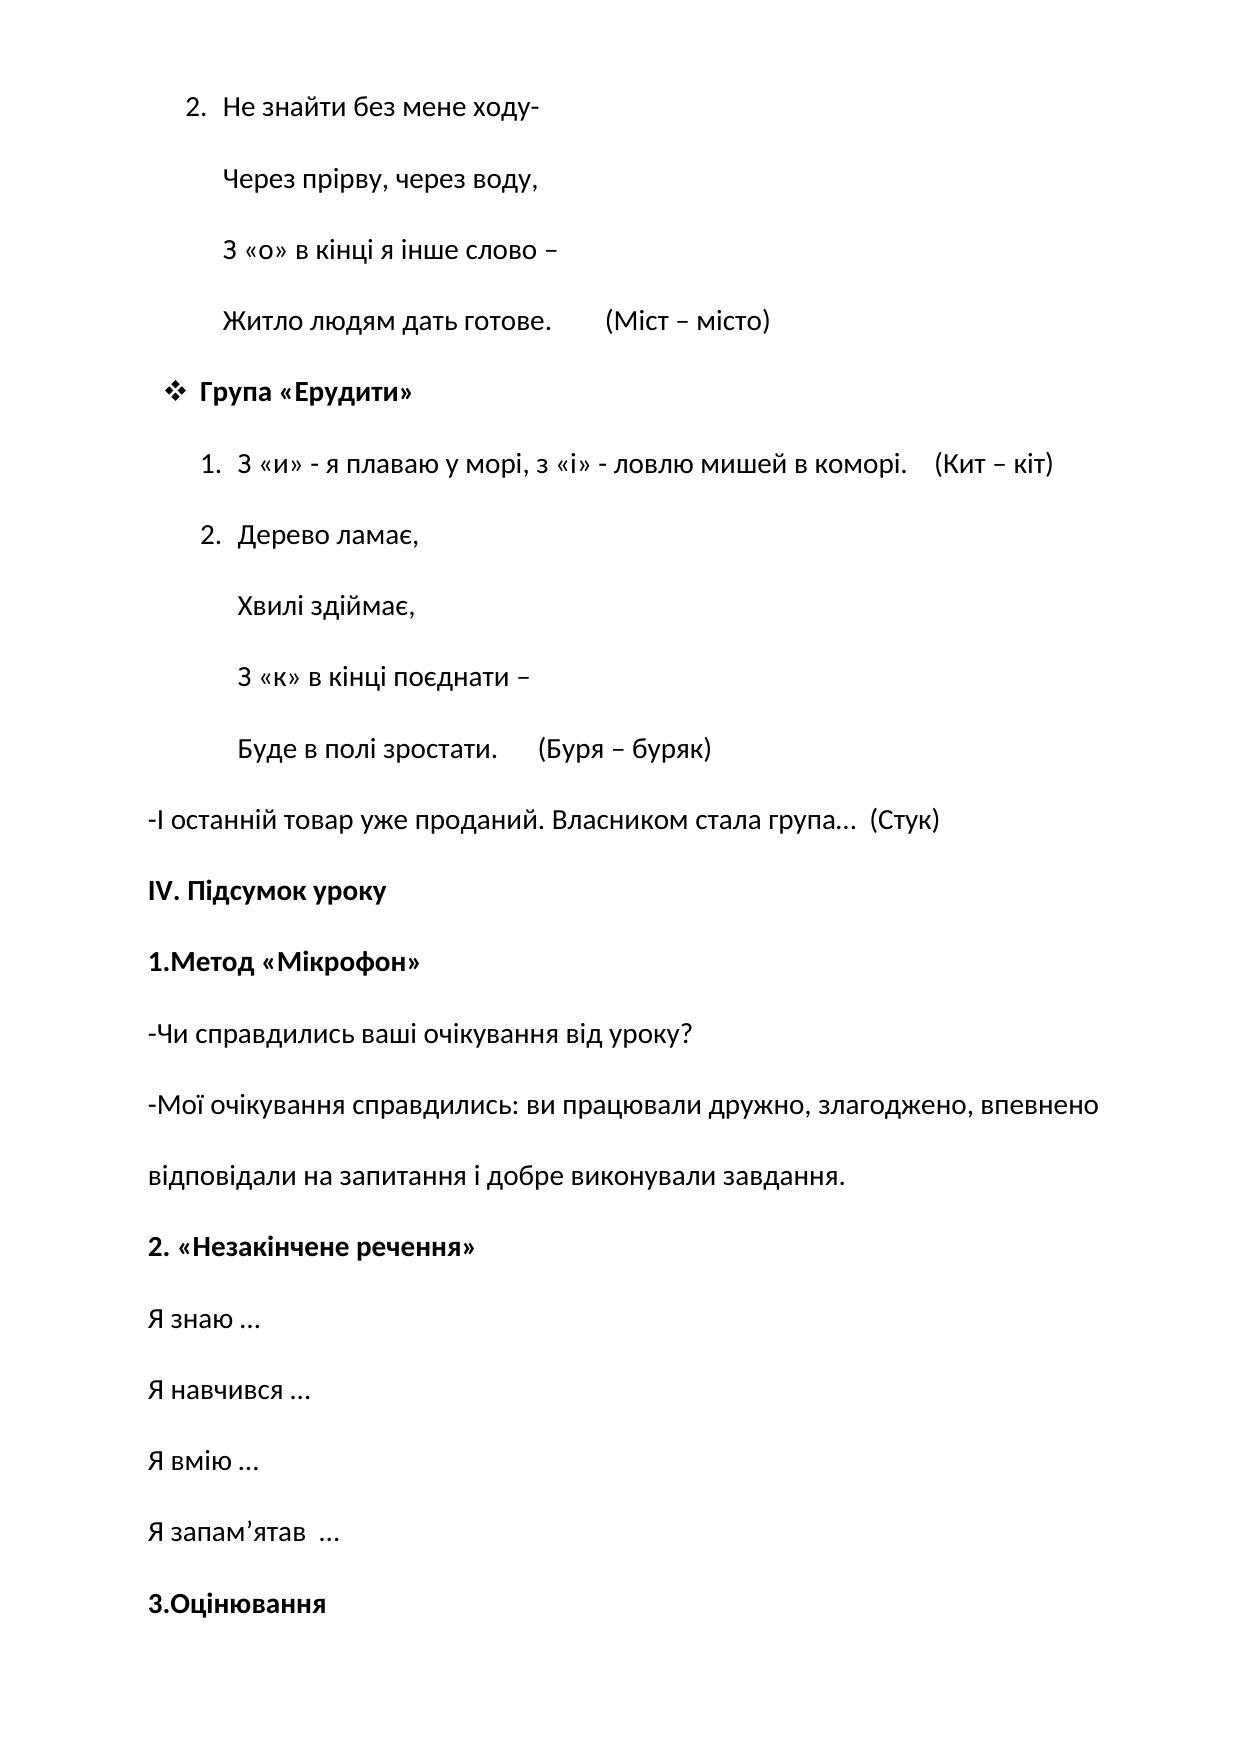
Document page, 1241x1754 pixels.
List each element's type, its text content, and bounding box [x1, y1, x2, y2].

list Хвилі здіймає, [237, 587, 1152, 623]
text 1.Метод «Мікрофон» [148, 943, 1152, 979]
list Буде в полі зростати. (Буря – буряк) [237, 730, 1152, 765]
text Я запам’ятав … [148, 1513, 1152, 1549]
text -Мої очікування справдились: ви працювали дружно, злагоджено, впевнено відповідали на запитання і добре виконували завдання. [148, 1086, 1152, 1193]
text 3.Оцінювання [148, 1585, 1152, 1620]
list З «и» - я плаваю у морі, з «і» - ловлю мишей в коморі. (Кит – кіт) [200, 445, 1152, 480]
text ІV. Підсумок уроку [148, 872, 1152, 908]
text Я вмію … [148, 1442, 1152, 1478]
text Я знаю … [148, 1300, 1152, 1335]
text -Чи справдились ваші очікування від уроку? [148, 1015, 1152, 1050]
text Я навчився … [148, 1371, 1152, 1407]
list З «к» в кінці поєднати – [237, 658, 1152, 694]
list Дерево ламає, [200, 516, 1152, 552]
text -І останній товар уже проданий. Власником стала група… (Стук) [148, 801, 1152, 837]
list Група «Ерудити» [162, 373, 1152, 409]
list З «о» в кінці я інше слово – [223, 231, 1152, 267]
list Не знайти без мене ходу- [185, 88, 1152, 124]
text 2. «Незакінчене речення» [148, 1228, 1152, 1264]
list Через прірву, через воду, [223, 160, 1152, 195]
list Житло людям дать готове. (Міст – місто) [223, 302, 1152, 338]
